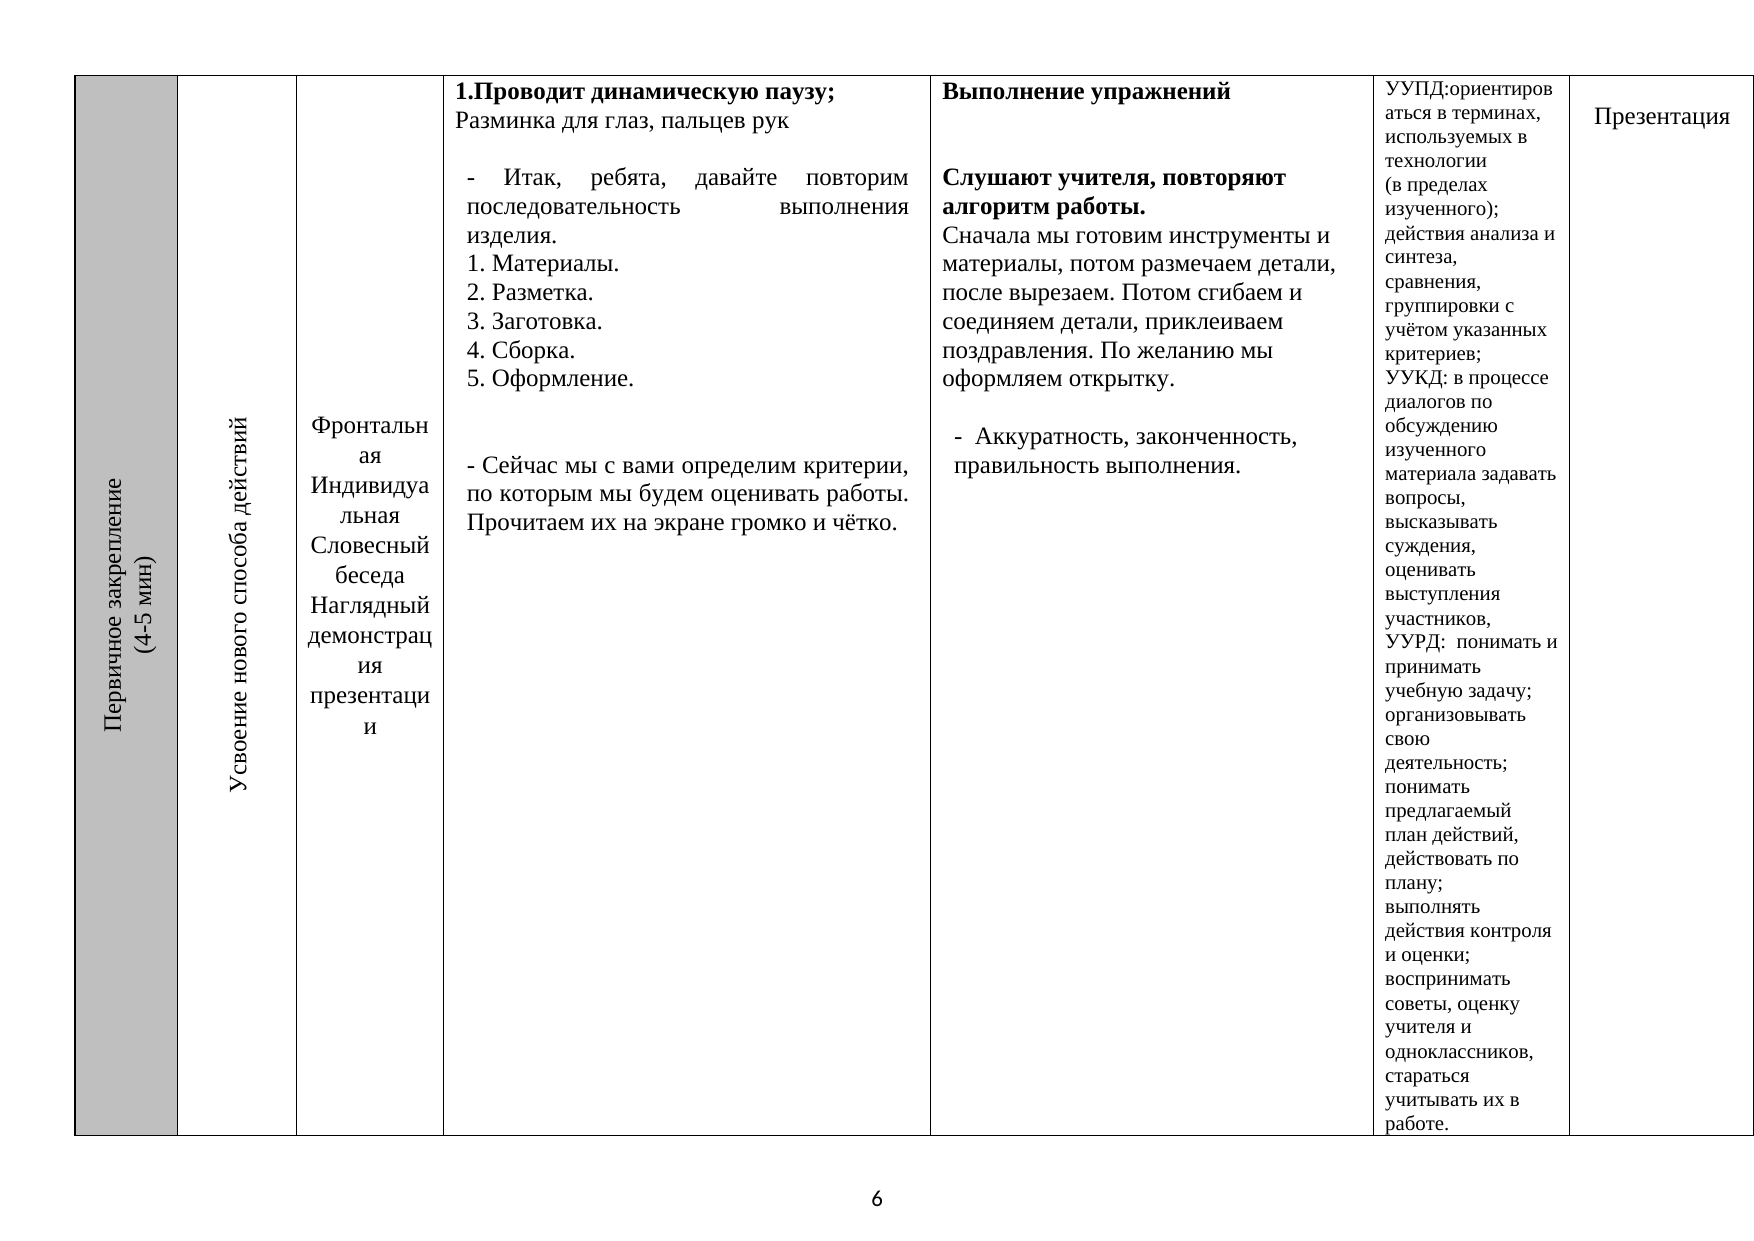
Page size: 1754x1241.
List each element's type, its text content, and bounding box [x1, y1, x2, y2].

table_cell Презентация [1570, 76, 1753, 1135]
table_cell Усвоение нового способа действий [178, 76, 296, 1135]
table_cell 1.Проводит динамическую паузу; Разминка для глаз, пальцев рук - Итак, ребята, давайте повторим последовательность выполнения изделия. 1. Материалы. 2. Разметка. 3. Заготовка. 4. Сборка. 5. Оформление. - Сейчас мы с вами определим критерии, по которым мы будем оценивать работы. Прочитаем их на экране громко и чётко. [444, 76, 930, 1135]
table_cell УУПД:ориентироваться в терминах, используемых в технологии (в пределах изученного); действия анализа и синтеза, сравнения, группировки с учётом указанных критериев; УУКД: в процессе диалогов по обсуждению изученного материала задавать вопросы, высказывать суждения, оценивать выступления участников, УУРД: понимать и принимать учебную задачу; организовывать свою деятельность; понимать предлагаемый план действий, действовать по плану; выполнять действия контроля и оценки; воспринимать советы, оценку учителя и одноклассников, стараться учитывать их в работе. [1374, 76, 1569, 1135]
table_cell Первичное закрепление (4-5 мин) [76, 76, 177, 1135]
table_cell Выполнение упражнений Слушают учителя, повторяют алгоритм работы. Сначала мы готовим инструменты и материалы, потом размечаем детали, после вырезаем. Потом сгибаем и соединяем детали, приклеиваем поздравления. По желанию мы оформляем открытку. - Аккуратность, законченность, правильность выполнения. [931, 76, 1373, 1135]
table_cell Фронтальная Индивидуальная Словесный беседа Наглядный демонстрация презентации [297, 76, 443, 1135]
